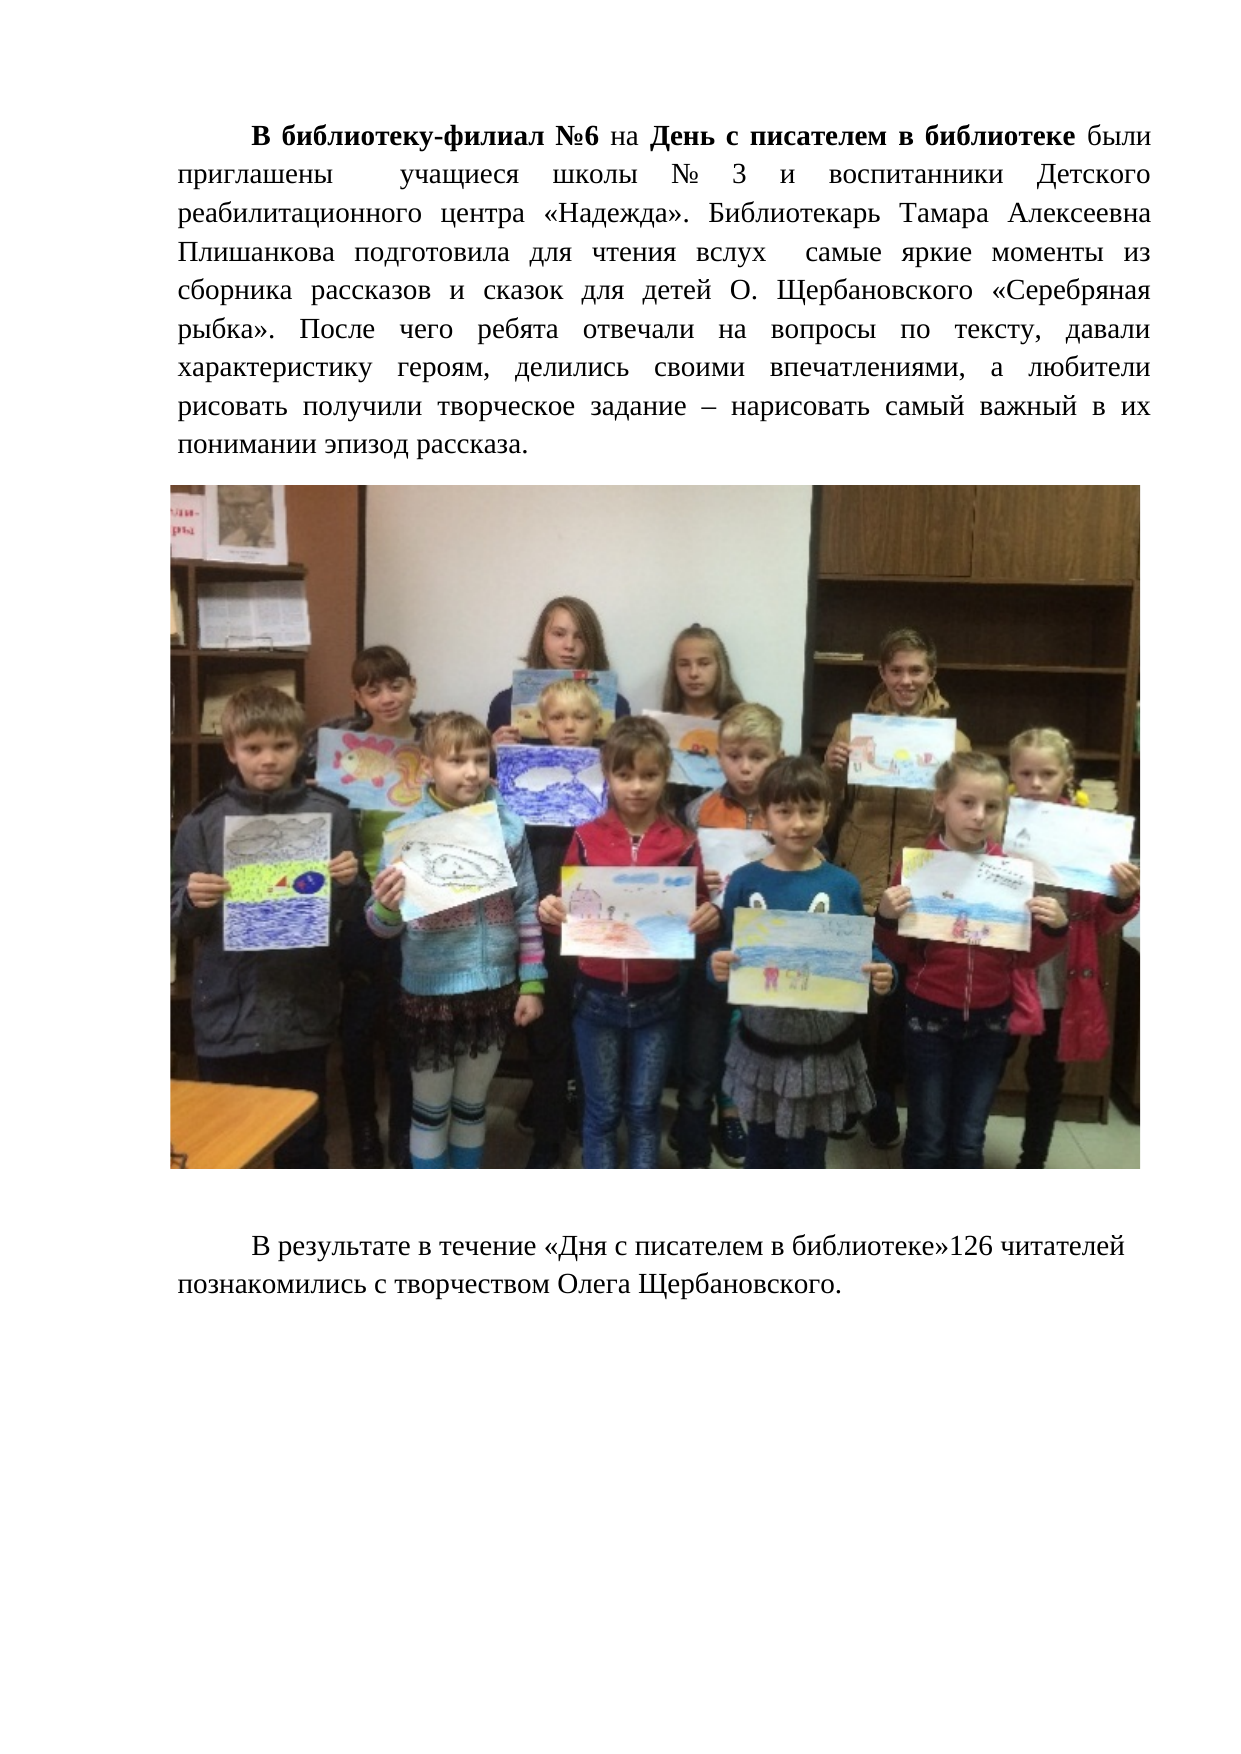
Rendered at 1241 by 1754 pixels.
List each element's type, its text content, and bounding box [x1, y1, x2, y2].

text В результате в течение «Дня с писателем в библиотеке»126 читателей познакомились с творчеством Олега Щербановского. [177, 1228, 1152, 1300]
picture [170, 485, 1141, 1169]
text В библиотеку-филиал №6 на День с писателем в библиотеке были приглашены учащиеся школы № 3 и воспитанники Детского реабилитационного центра «Надежда». Библиотекарь Тамара Алексеевна Плишанкова подготовила для чтения вслух самые яркие моменты из сборника рассказов и сказок для детей О. Щербановского «Серебряная рыбка». После чего ребята отвечали на вопросы по тексту, давали характеристику героям, делились своими впечатлениями, а любители рисовать получили творческое задание – нарисовать самый важный в их понимании эпизод рассказа. [177, 118, 1152, 460]
